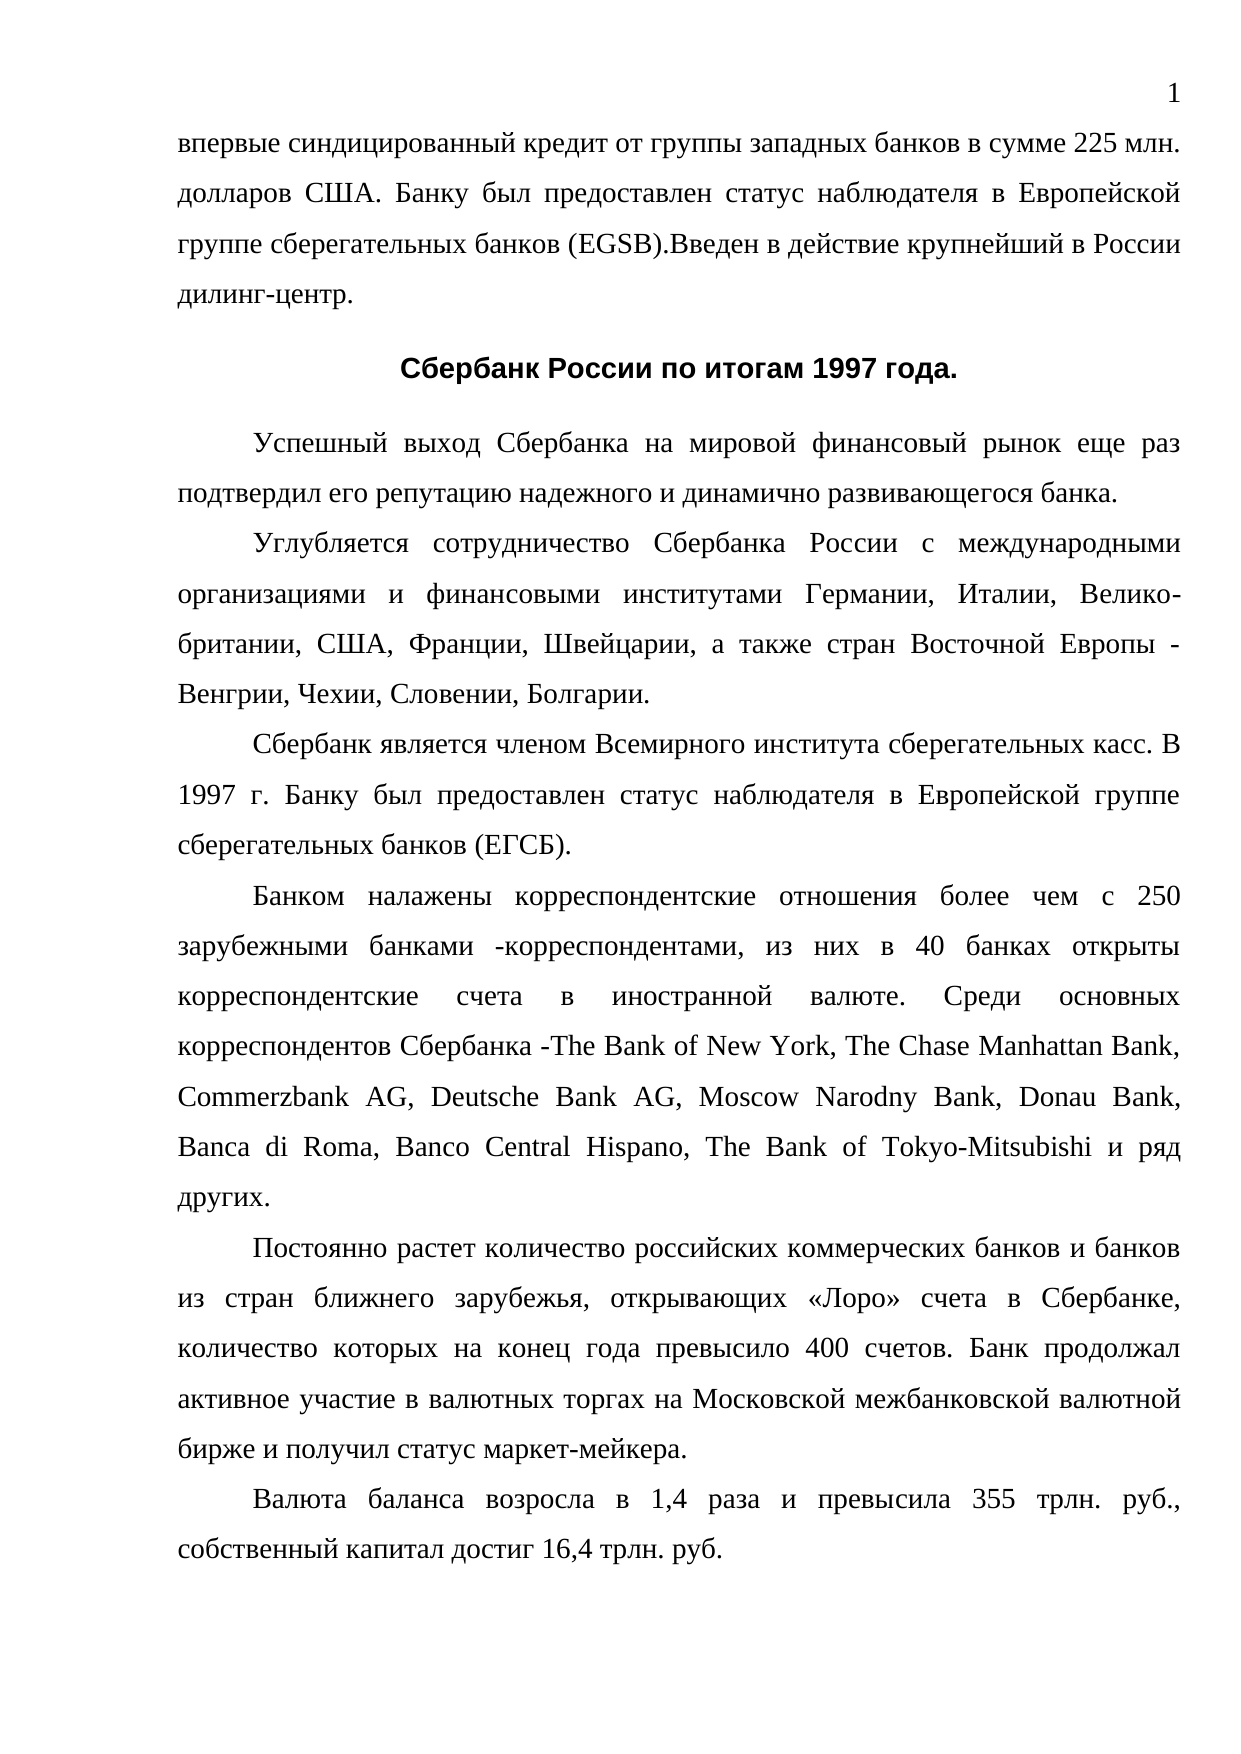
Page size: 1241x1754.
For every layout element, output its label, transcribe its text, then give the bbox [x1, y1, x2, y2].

text Банком налажены корреспондентские отношения более чем с 250 зарубежными банками -корреспондентами, из них в 40 банках открыты корреспондентские счета в иностранной валюте. Среди основных корреспондентов Сбербанка -The Bank of New York, The Chase Manhattan Bank, Commerzbank AG, Deutsche Bank AG, Moscow Narodny Bank, Donau Bank, Banca di Roma, Banco Central Hispano, The Bank of Tokyo-Mitsubishi и ряд других. [177, 878, 1181, 1213]
text Успешный выход Сбербанка на мировой финансовый рынок еще раз подтвердил его репутацию надежного и динамично развивающегося банка. [177, 425, 1181, 509]
text Постоянно растет количество российских коммерческих банков и банков из стран ближнего зарубежья, открывающих «Лоро» счета в Сбербанке, количество которых на конец года превысило 400 счетов. Банк продолжал активное участие в валютных торгах на Московской межбанковской валютной бирже и получил статус маркет-мейкера. [177, 1230, 1181, 1464]
text Валюта баланса возросла в 1,4 раза и превысила 355 трлн. руб., собственный капитал достиг 16,4 трлн. руб. [177, 1481, 1181, 1565]
text Сбербанк является членом Всемирного института сберегательных касс. В 1997 г. Банку был предоставлен статус наблюдателя в Европейской группе сберегательных банков (ЕГСБ). [177, 727, 1181, 861]
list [177, 125, 1181, 310]
subtitle Сбербанк России по итогам 1997 года. [177, 351, 1181, 385]
text Углубляется сотрудничество Сбербанка России с международными организациями и финансовыми институтами Германии, Италии, Великобритании, США, Франции, Швейцарии, а также стран Восточной Европы - Венгрии, Чехии, Словении, Болгарии. [177, 525, 1181, 710]
